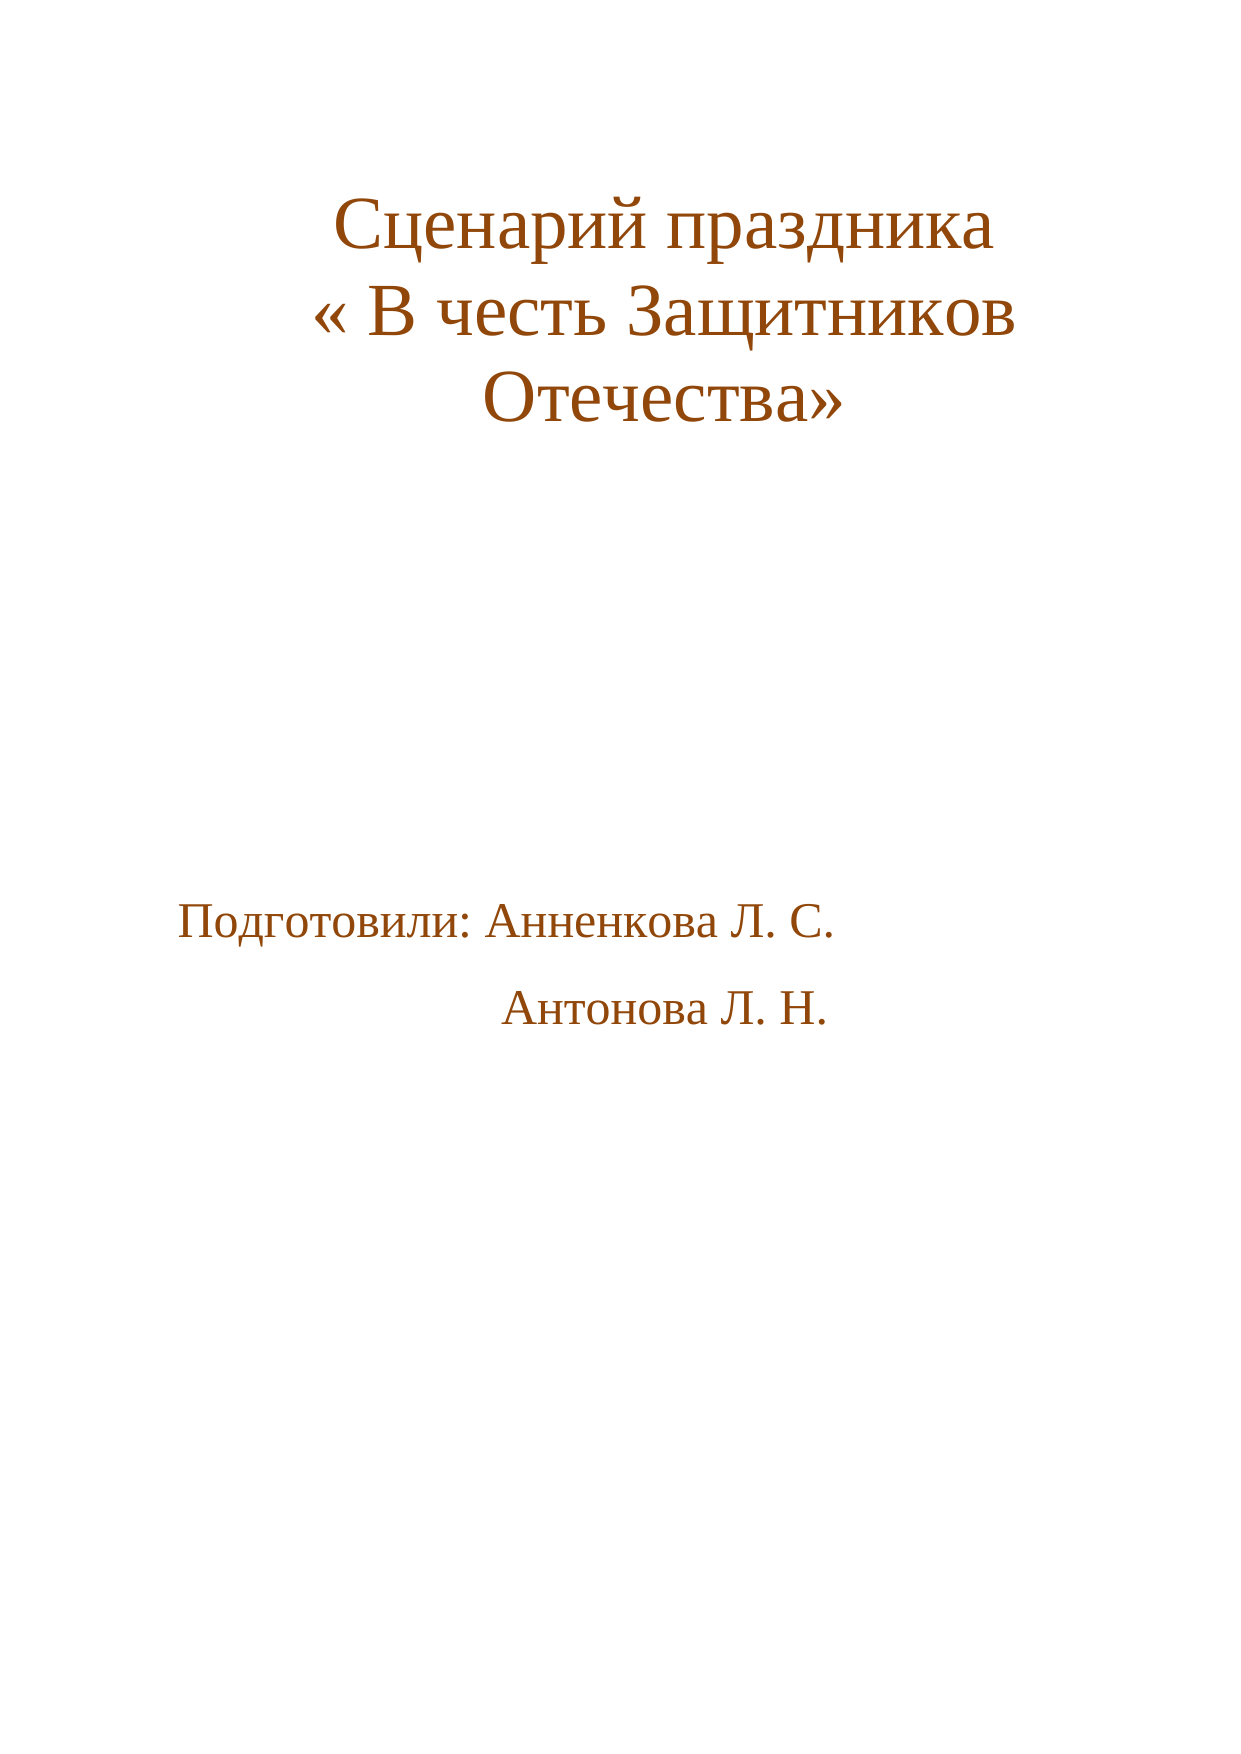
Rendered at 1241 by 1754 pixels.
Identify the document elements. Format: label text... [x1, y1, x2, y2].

text Подготовили: Анненкова Л. С. [177, 891, 1152, 948]
text Антонова Л. Н. [177, 978, 1152, 1035]
text Сценарий праздника « В честь Защитников Отечества» [177, 179, 1152, 437]
